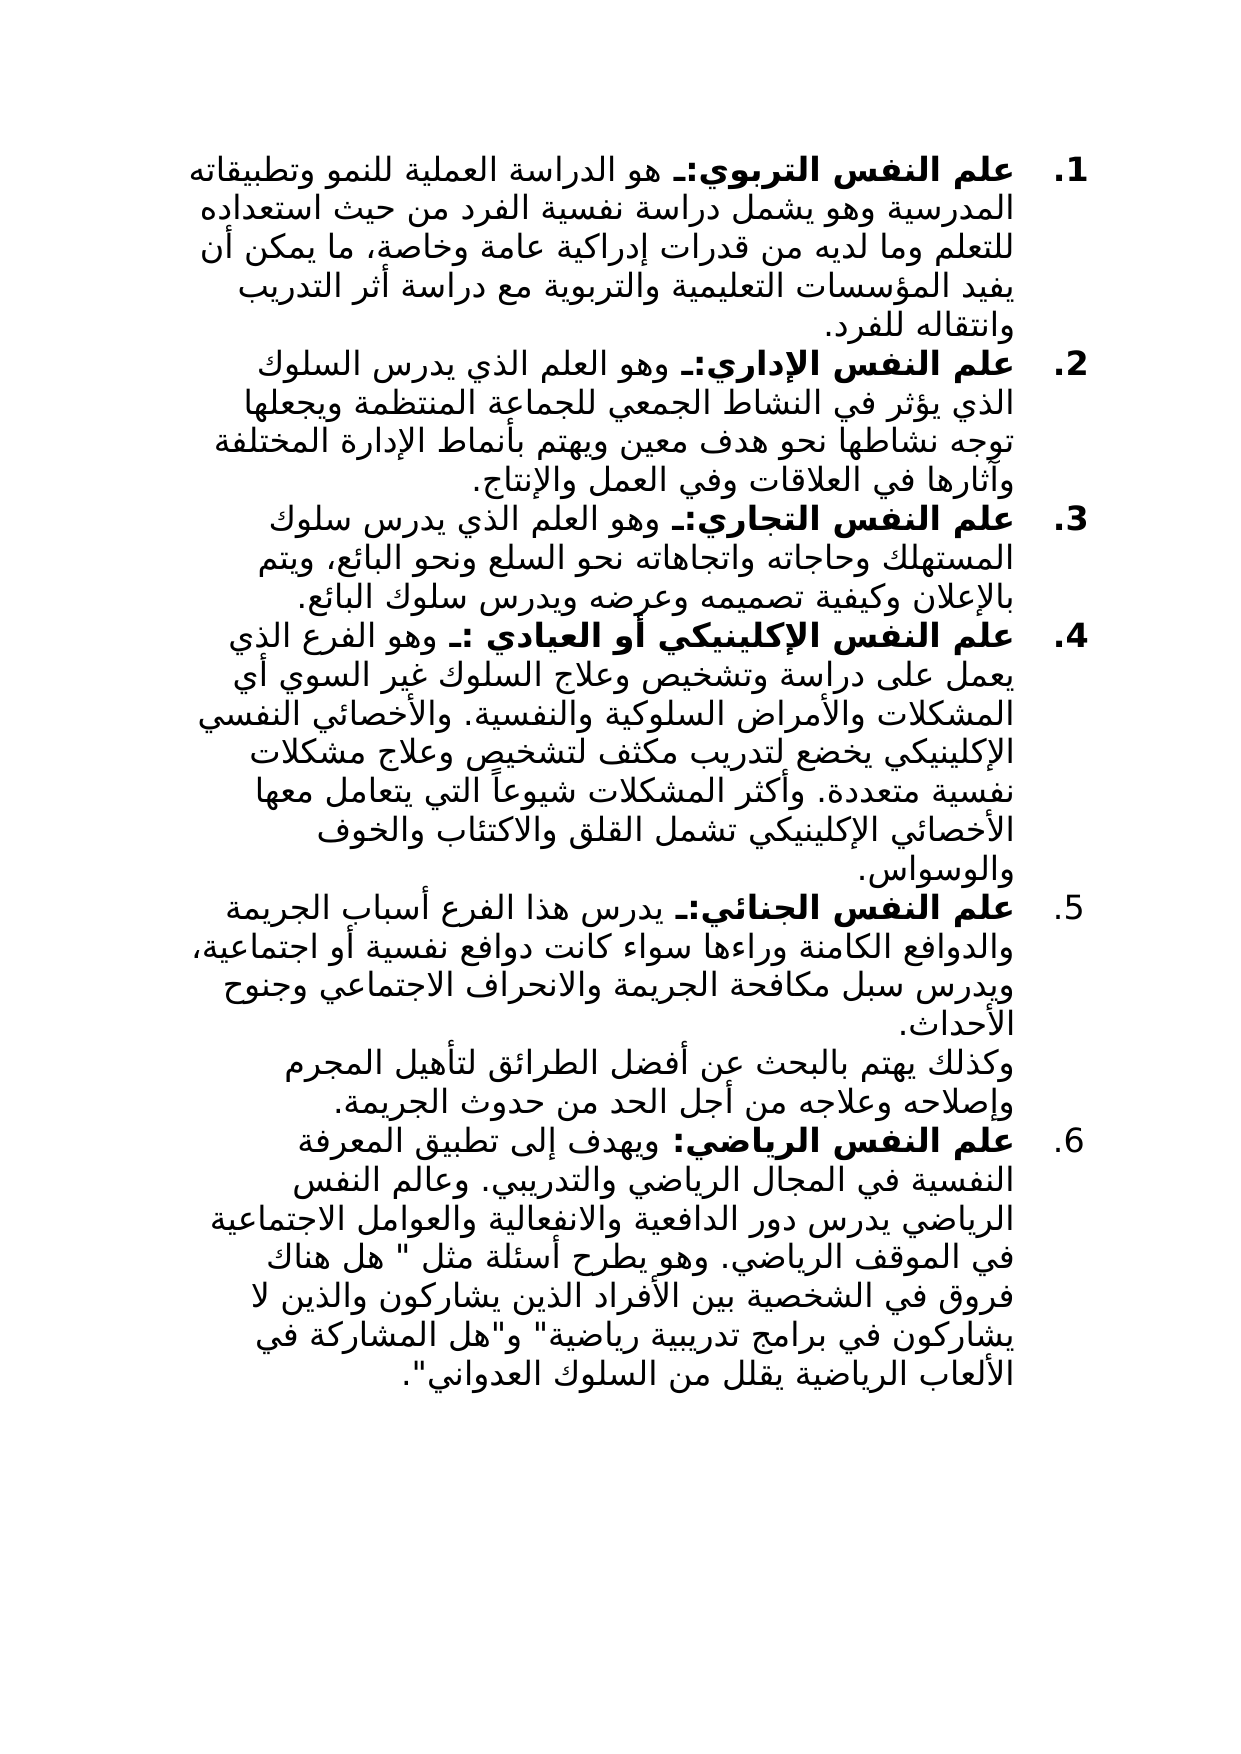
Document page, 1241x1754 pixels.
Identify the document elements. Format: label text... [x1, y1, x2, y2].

list علم النفس التربوي:ـ هو الدراسة العملية للنمو وتطبيقاته المدرسية وهو يشمل دراسة نفسية الفرد من حيث استعداده للتعلم وما لديه من قدرات إدراكية عامة وخاصة، ما يمكن أن يفيد المؤسسات التعليمية والتربوية مع دراسة أثر التدريب وانتقاله للفرد. [187, 150, 1053, 344]
list علم النفس التجاري:ـ وهو العلم الذي يدرس سلوك المستهلك وحاجاته واتجاهاته نحو السلع ونحو البائع، ويتم بالإعلان وكيفية تصميمه وعرضه ويدرس سلوك البائع. [187, 500, 1053, 616]
list علم النفس الجنائي:ـ يدرس هذا الفرع أسباب الجريمة والدوافع الكامنة وراءها سواء كانت دوافع نفسية أو اجتماعية، ويدرس سبل مكافحة الجريمة والانحراف الاجتماعي وجنوح الأحداث. [187, 888, 1053, 1044]
list علم النفس الإداري:ـ وهو العلم الذي يدرس السلوك الذي يؤثر في النشاط الجمعي للجماعة المنتظمة ويجعلها توجه نشاطها نحو هدف معين ويهتم بأنماط الإدارة المختلفة وآثارها في العلاقات وفي العمل والإنتاج. [187, 344, 1053, 500]
list علم النفس الرياضي: ويهدف إلى تطبيق المعرفة النفسية في المجال الرياضي والتدريبي. وعالم النفس الرياضي يدرس دور الدافعية والانفعالية والعوامل الاجتماعية في الموقف الرياضي. وهو يطرح أسئلة مثل " هل هناك فروق في الشخصية بين الأفراد الذين يشاركون والذين لا يشاركون في برامج تدريبية رياضية" و"هل المشاركة في الألعاب الرياضية يقلل من السلوك العدواني". [187, 1121, 1053, 1393]
list علم النفس الإكلينيكي أو العيادي :ـ وهو الفرع الذي يعمل على دراسة وتشخيص وعلاج السلوك غير السوي أي المشكلات والأمراض السلوكية والنفسية. والأخصائي النفسي الإكلينيكي يخضع لتدريب مكثف لتشخيص وعلاج مشكلات نفسية متعددة. وأكثر المشكلات شيوعاً التي يتعامل معها الأخصائي الإكلينيكي تشمل القلق والاكتئاب والخوف والوسواس. [187, 616, 1053, 888]
text وكذلك يهتم بالبحث عن أفضل الطرائق لتأهيل المجرم وإصلاحه وعلاجه من أجل الحد من حدوث الجريمة. [187, 1044, 1015, 1121]
